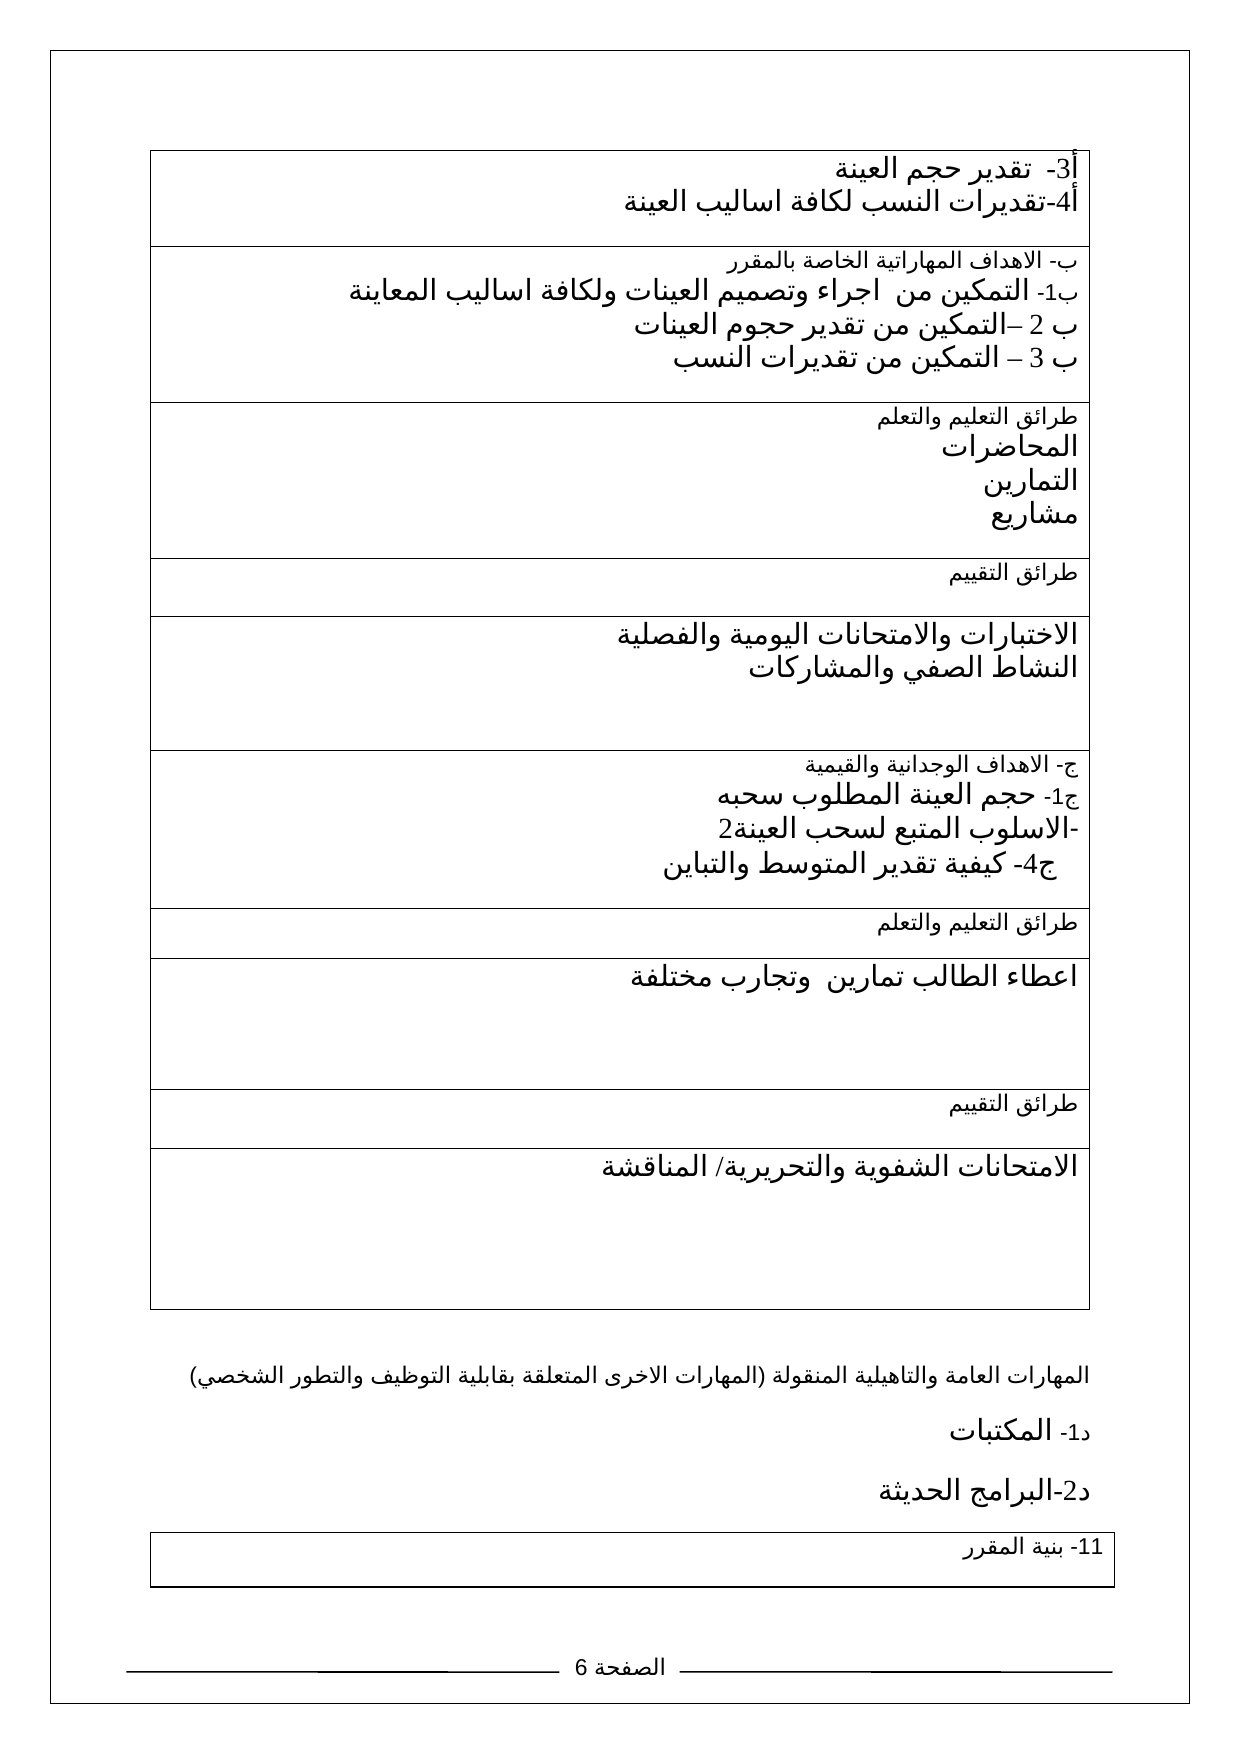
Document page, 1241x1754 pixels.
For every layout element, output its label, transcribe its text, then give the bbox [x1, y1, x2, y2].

table_cell الامتحانات الشفوية والتحريرية/ المناقشة [151, 1149, 1089, 1308]
table_cell ج- الاهداف الوجدانية والقيمية ج1- حجم العينة المطلوب سحبه الاسلوب المتبع لسحب العينة2- ج4- كيفية تقدير المتوسط والتباين [151, 751, 1089, 908]
table_cell طرائق التقييم [151, 559, 1089, 616]
table_cell طرائق التعليم والتعلم المحاضرات التمارين مشاريع [151, 403, 1089, 558]
text د1- المكتبات [214, 1413, 1090, 1447]
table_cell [151, 151, 1089, 246]
table_cell ب- الاهداف المهاراتية الخاصة بالمقرر ب1- التمكين من اجراء وتصميم العينات ولكافة اساليب المعاينة ب 2 –التمكين من تقدير حجوم العينات ب 3 – التمكين من تقديرات النسب [151, 247, 1089, 402]
table_cell اعطاء الطالب تمارين وتجارب مختلفة [151, 959, 1089, 1089]
table_cell طرائق التقييم [151, 1090, 1089, 1148]
table_cell طرائق التعليم والتعلم [151, 909, 1089, 958]
table_header 11- بنية المقرر [151, 1533, 1114, 1586]
table_cell الاختبارات والامتحانات اليومية والفصلية النشاط الصفي والمشاركات [151, 617, 1089, 749]
text د2-البرامج الحديثة [150, 1473, 1090, 1506]
text المهارات العامة والتاهيلية المنقولة (المهارات الاخرى المتعلقة بقابلية التوظيف والتطور الشخصي) [150, 1362, 1090, 1389]
